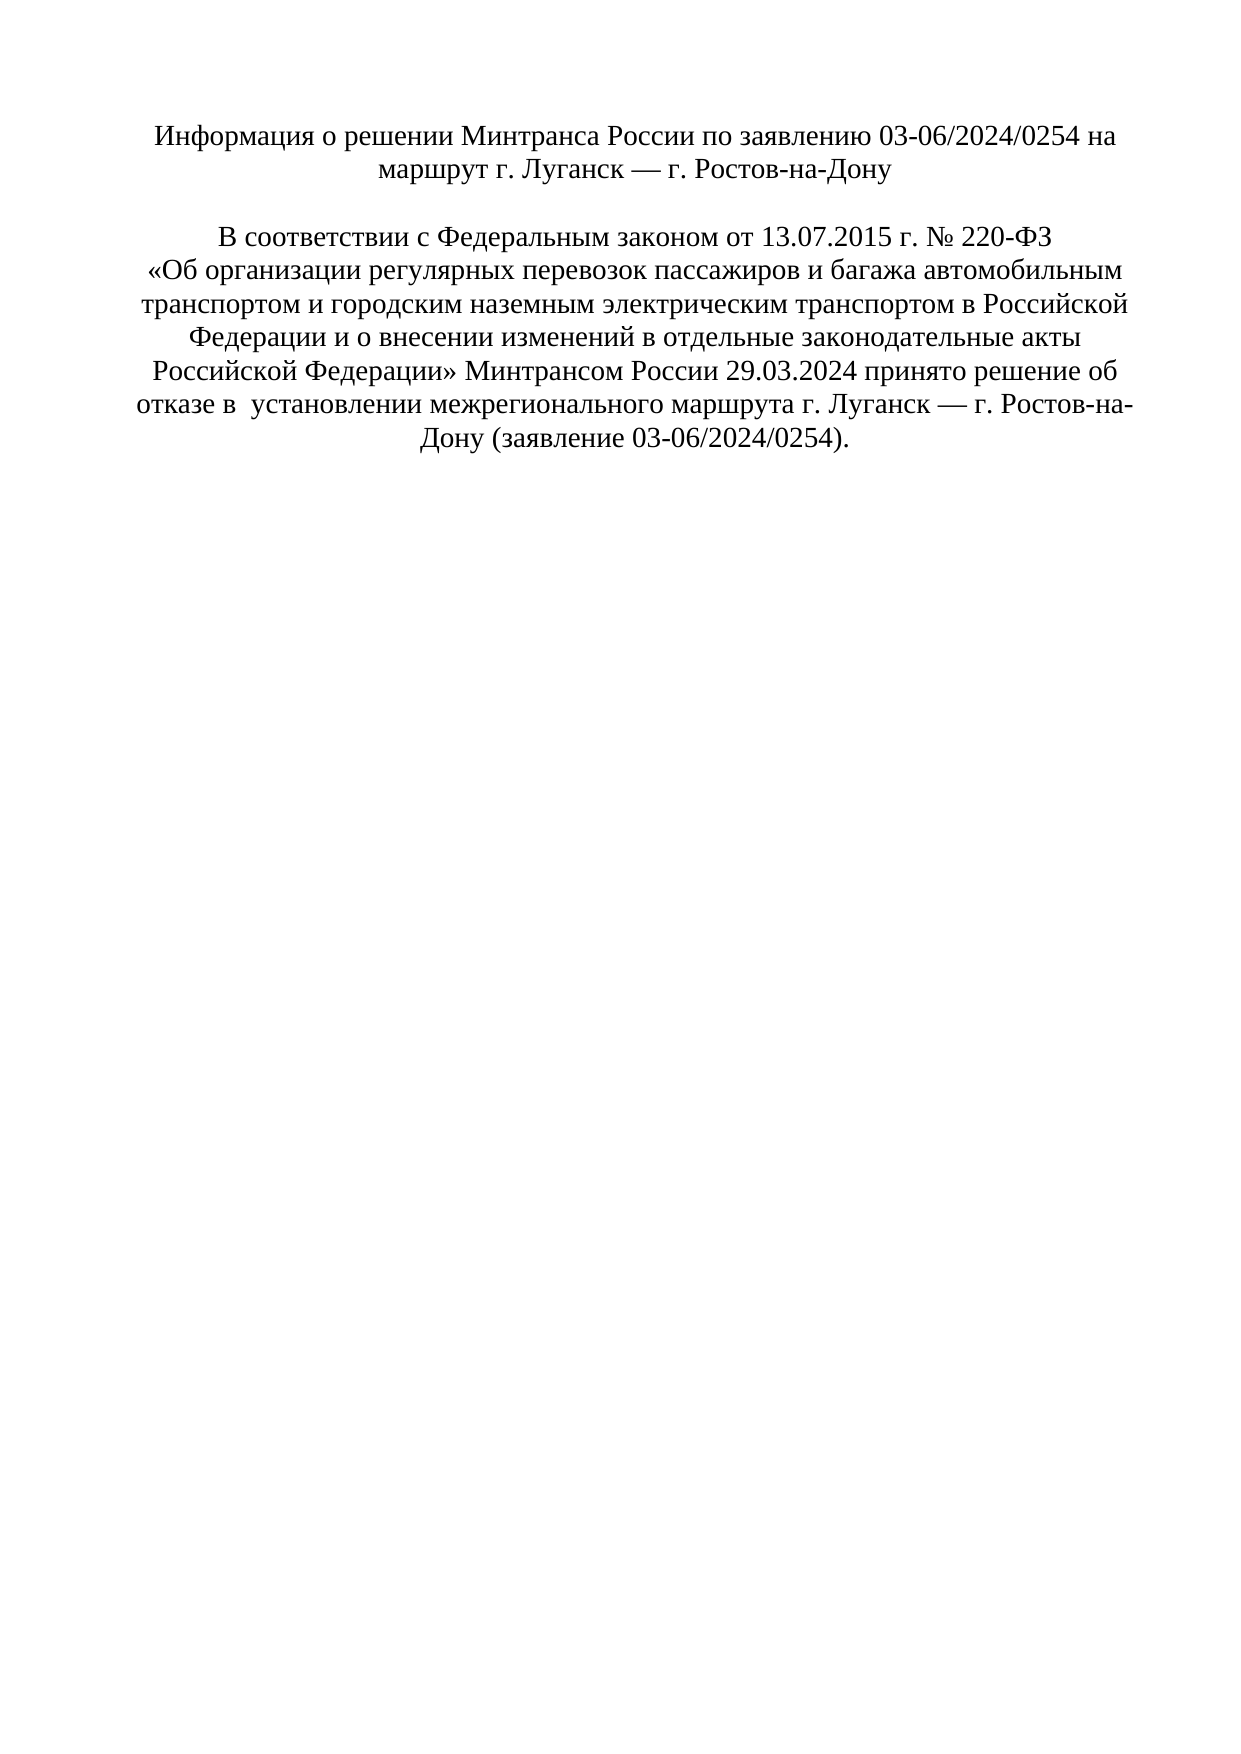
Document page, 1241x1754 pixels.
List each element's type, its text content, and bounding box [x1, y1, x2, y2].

text В соответствии с Федеральным законом от 13.07.2015 г. № 220-ФЗ «Об организации регулярных перевозок пассажиров и багажа автомобильным транспортом и городским наземным электрическим транспортом в Российской Федерации и о внесении изменений в отдельные законодательные акты Российской Федерации» Минтрансом России 29.03.2024 принято решение об отказе в установлении межрегионального маршрута г. Луганск — г. Ростов-на-Дону (заявление 03-06/2024/0254). [118, 219, 1152, 453]
text Информация о решении Минтранса России по заявлению 03-06/2024/0254 на маршрут г. Луганск — г. Ростов-на-Дону [118, 118, 1152, 185]
